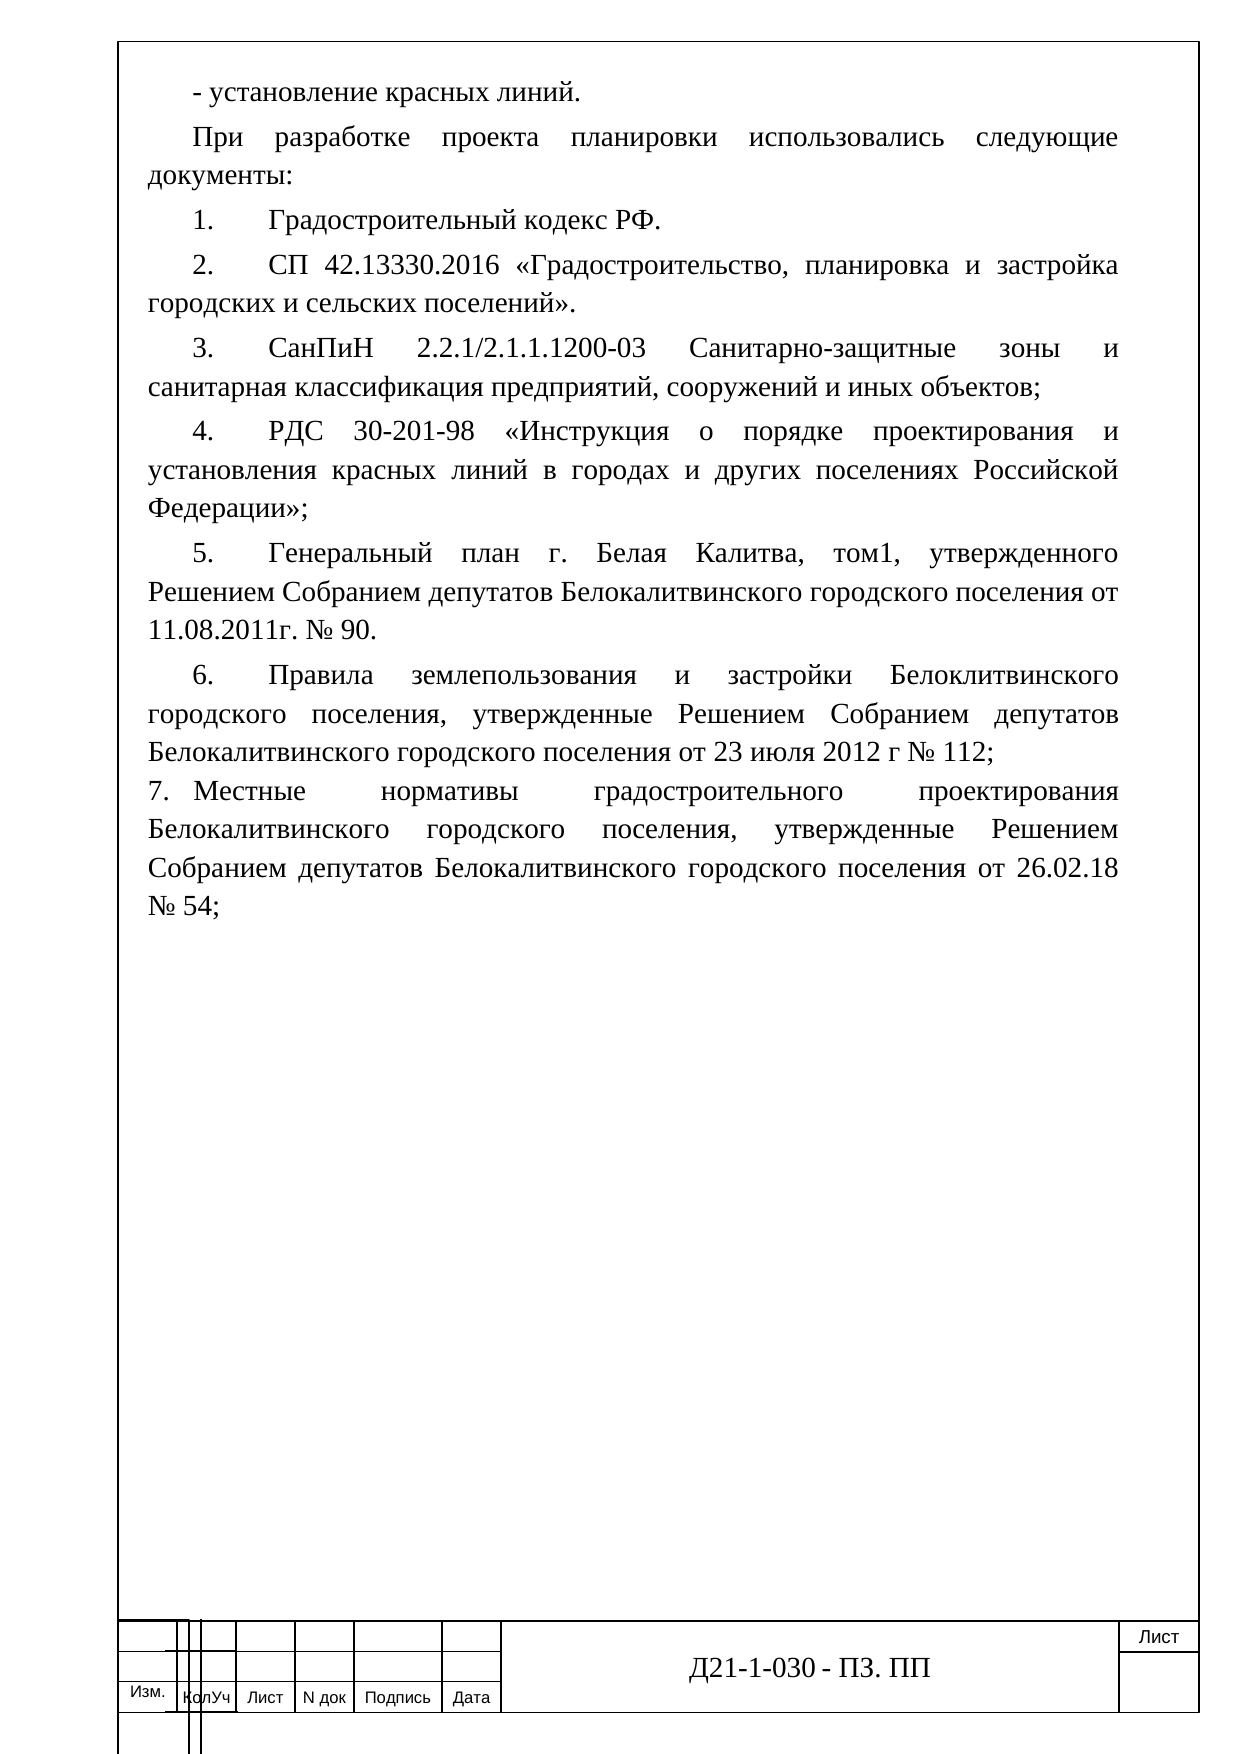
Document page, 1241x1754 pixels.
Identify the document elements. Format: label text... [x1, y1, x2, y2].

list Генеральный план г. Белая Калитва, том1, утвержденного Решением Собранием депутатов Белокалитвинского городского поселения от 11.08.2011г. № 90. [148, 535, 1119, 646]
text При разработке проекта планировки использовались следующие документы: [148, 119, 1119, 191]
list Местные нормативы градостроительного проектирования Белокалитвинского городского поселения, утвержденные Решением Собранием депутатов Белокалитвинского городского поселения от 26.02.18 № 54; [148, 773, 1119, 922]
list СП 42.13330.2016 «Градостроительство, планировка и застройка городских и сельских поселений». [148, 247, 1119, 319]
list РДС 30-201-98 «Инструкция о порядке проектирования и установления красных линий в городах и других поселениях Российской Федерации»; [148, 413, 1119, 524]
list СанПиН 2.2.1/2.1.1.1200-03 Санитарно-защитные зоны и санитарная классификация предприятий, сооружений и иных объектов; [148, 330, 1119, 402]
list Правила землепользования и застройки Белоклитвинского городского поселения, утвержденные Решением Собранием депутатов Белокалитвинского городского поселения от 23 июля 2012 г № 112; [148, 657, 1119, 768]
list Градостроительный кодекс РФ. [148, 202, 1119, 236]
text - установление красных линий. [118, 74, 1137, 107]
